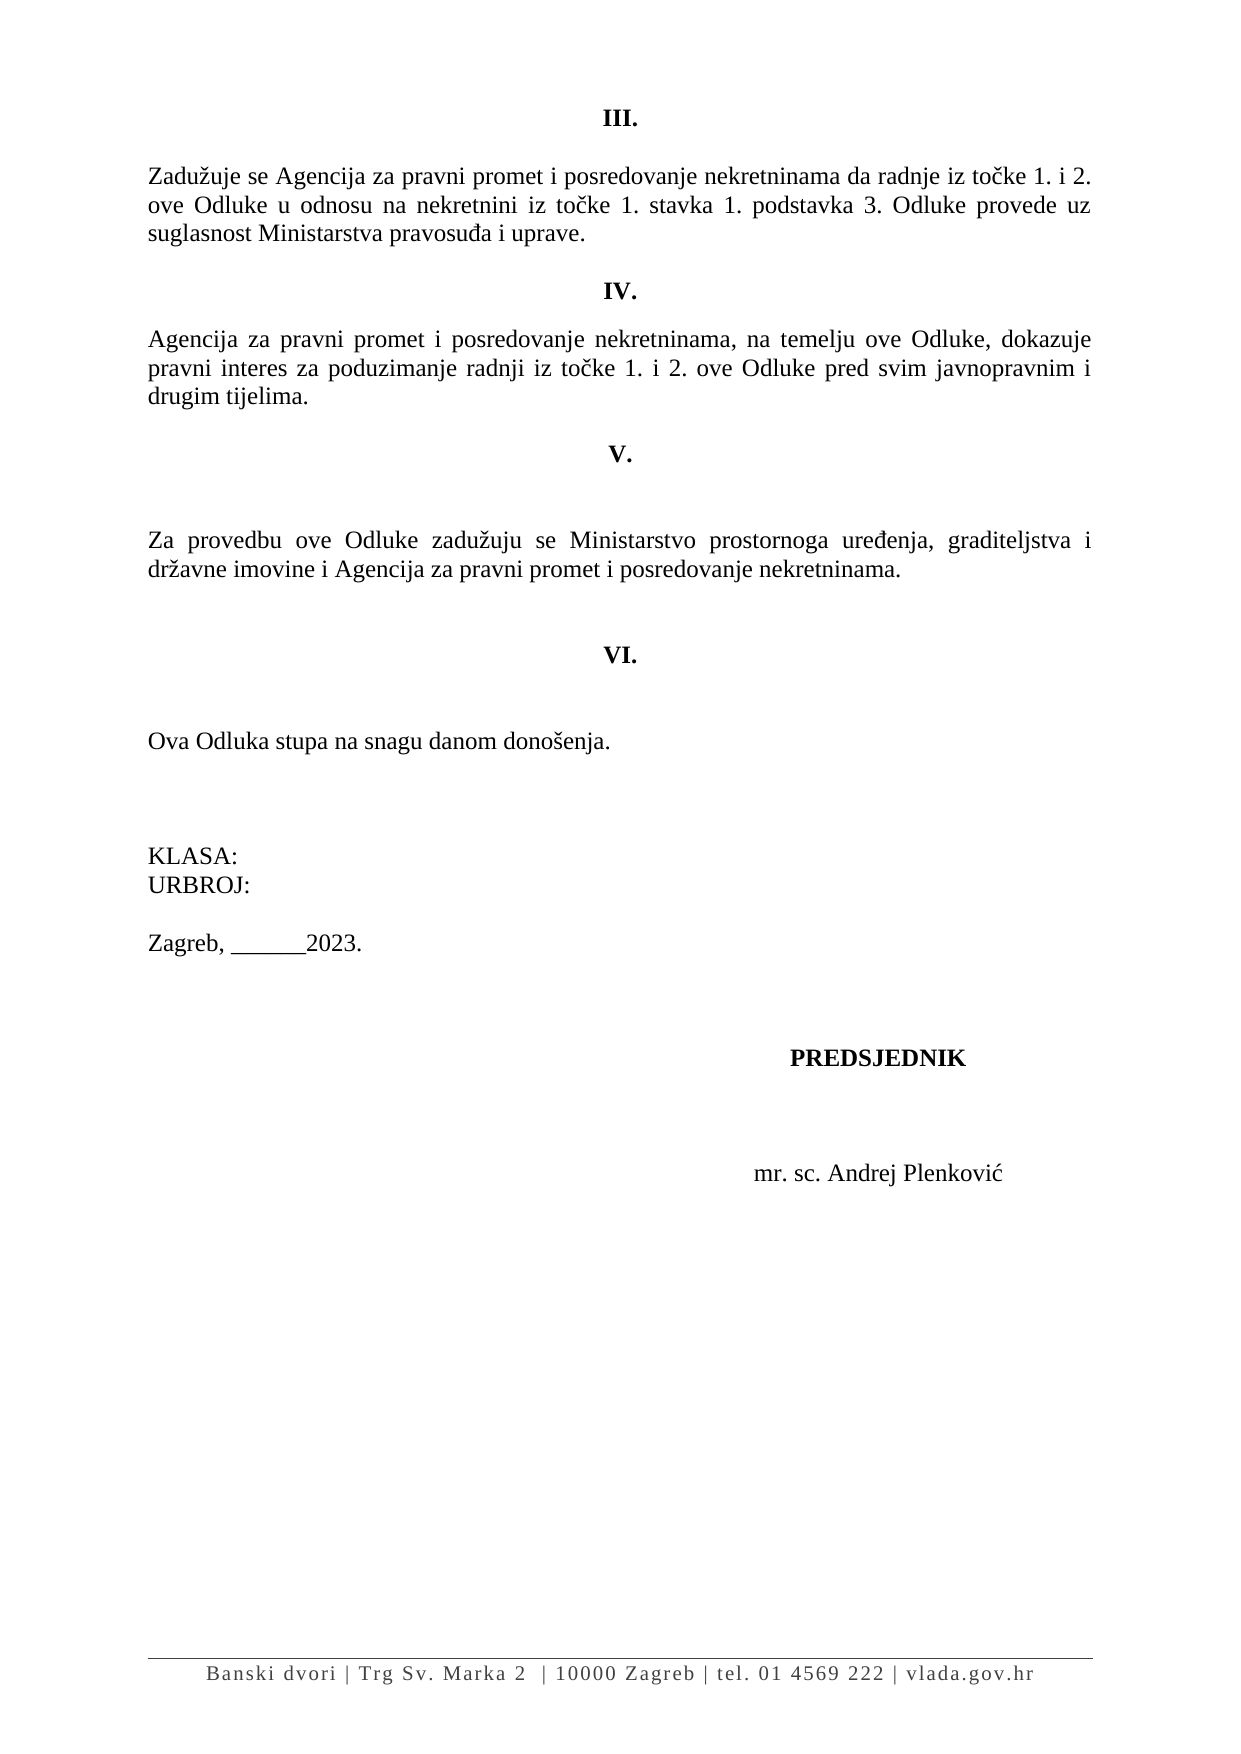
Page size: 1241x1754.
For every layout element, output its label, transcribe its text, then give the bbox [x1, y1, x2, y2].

text Zadužuje se Agencija za pravni promet i posredovanje nekretninama da radnje iz točke 1. i 2. ove Odluke u odnosu na nekretnini iz točke 1. stavka 1. podstavka 3. Odluke provede uz suglasnost Ministarstva pravosuđa i uprave. [148, 161, 1093, 247]
text PREDSJEDNIK [664, 1043, 1093, 1071]
text IV. [148, 276, 1093, 305]
text III. [148, 103, 1093, 132]
text KLASA: [148, 841, 1093, 870]
text Agencija za pravni promet i posredovanje nekretninama, na temelju ove Odluke, dokazuje pravni interes za poduzimanje radnji iz točke 1. i 2. ove Odluke pred svim javnopravnim i drugim tijelima. [148, 324, 1093, 410]
text URBROJ: [148, 870, 1093, 899]
text Za provedbu ove Odluke zadužuju se Ministarstvo prostornoga uređenja, graditeljstva i državne imovine i Agencija za pravni promet i posredovanje nekretninama. [148, 525, 1093, 583]
text mr. sc. Andrej Plenković [664, 1158, 1093, 1186]
text V. [148, 439, 1093, 468]
text Zagreb, ______2023. [148, 928, 1093, 956]
text Ova Odluka stupa na snagu danom donošenja. [148, 726, 1093, 755]
text VI. [148, 640, 1093, 669]
